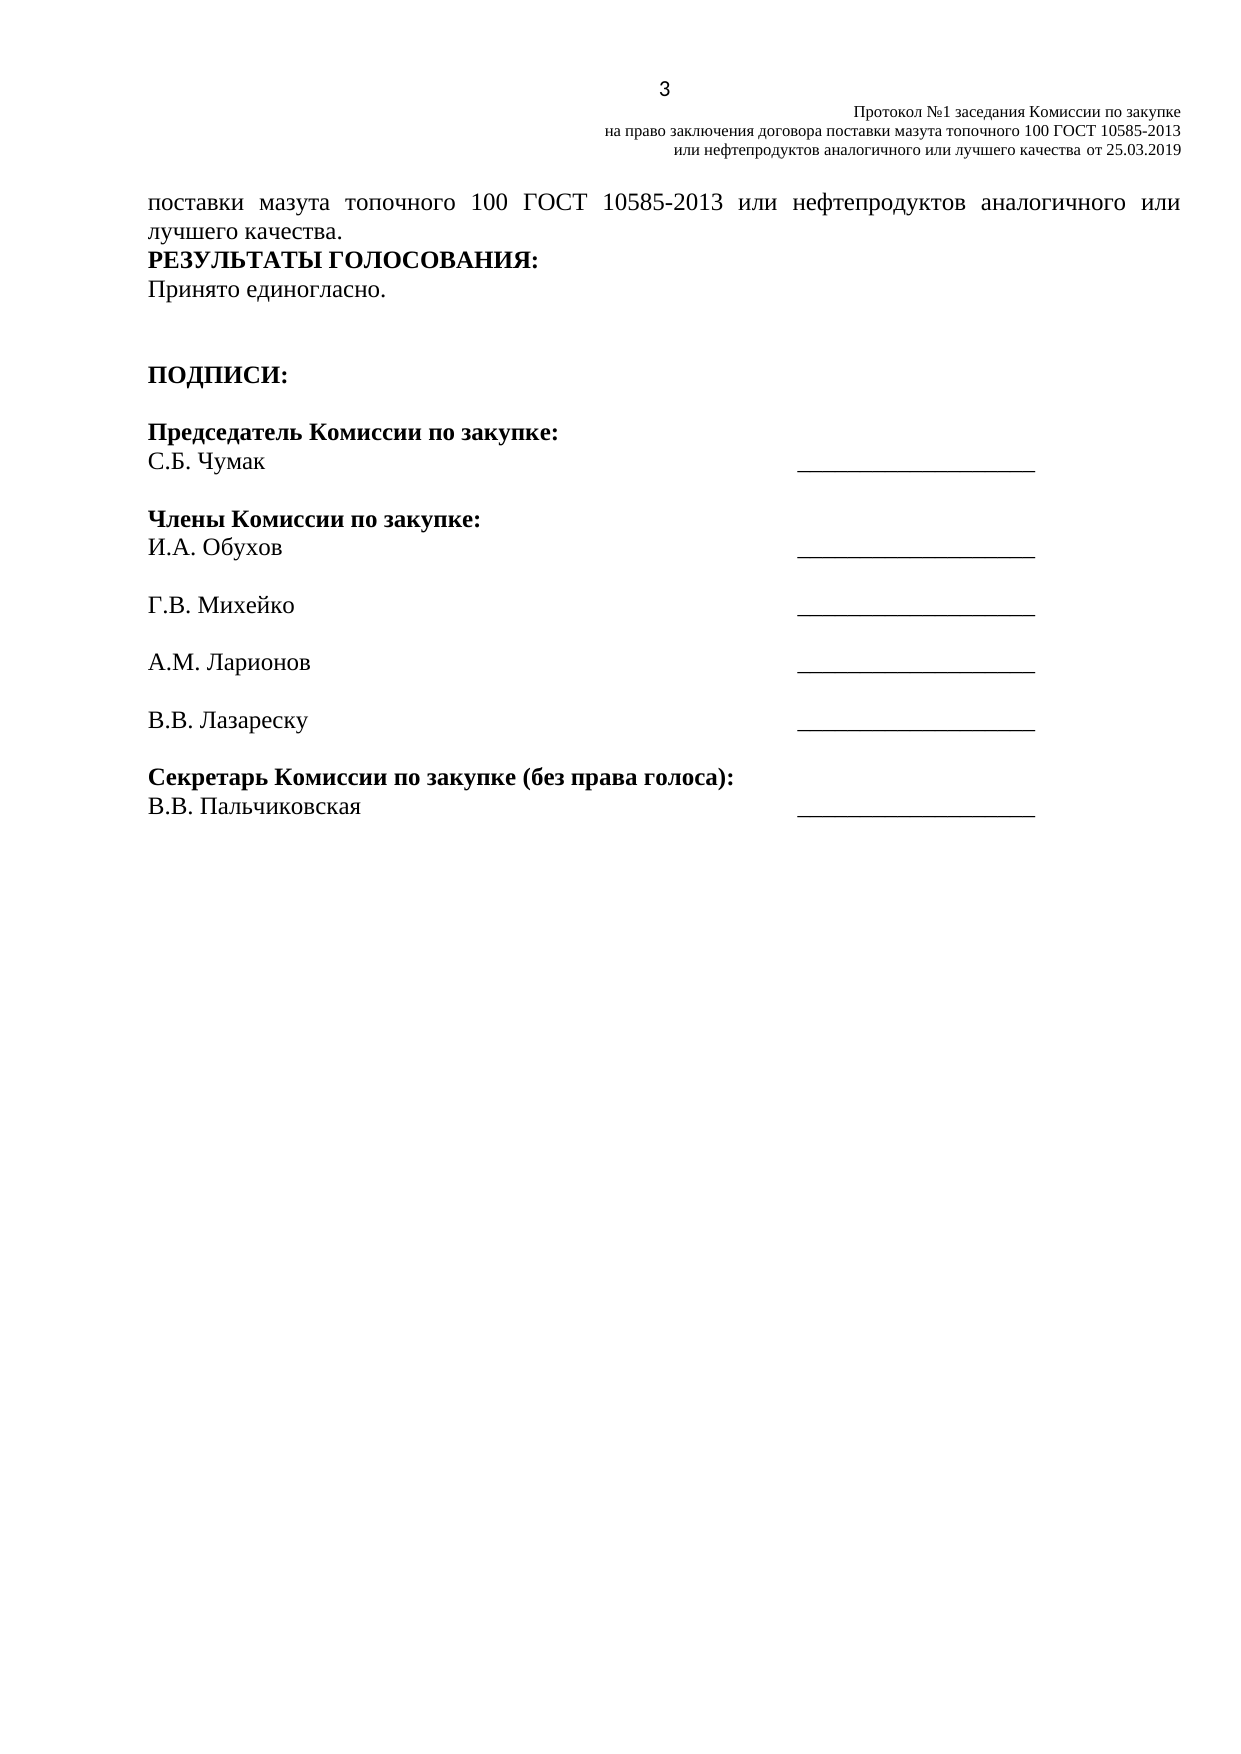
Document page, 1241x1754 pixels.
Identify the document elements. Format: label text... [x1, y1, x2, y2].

text Принято единогласно. [148, 274, 1181, 302]
text Председатель Комиссии по закупке: [148, 417, 1181, 446]
text Секретарь Комиссии по закупке (без права голоса): [148, 762, 1181, 791]
text РЕЗУЛЬТАТЫ ГОЛОСОВАНИЯ: [148, 245, 1181, 274]
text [148, 187, 1181, 245]
text ПОДПИСИ: [148, 360, 1181, 389]
text С.Б. Чумак ___________________ [148, 446, 1181, 475]
text И.А. Обухов ___________________ [148, 532, 1181, 561]
text Члены Комиссии по закупке: [148, 504, 1181, 532]
text В.В. Пальчиковская ___________________ [148, 791, 1181, 820]
text В.В. Лазареску ___________________ [148, 705, 1181, 734]
text Г.В. Михейко ___________________ [148, 590, 1181, 619]
text А.М. Ларионов ___________________ [148, 647, 1181, 676]
